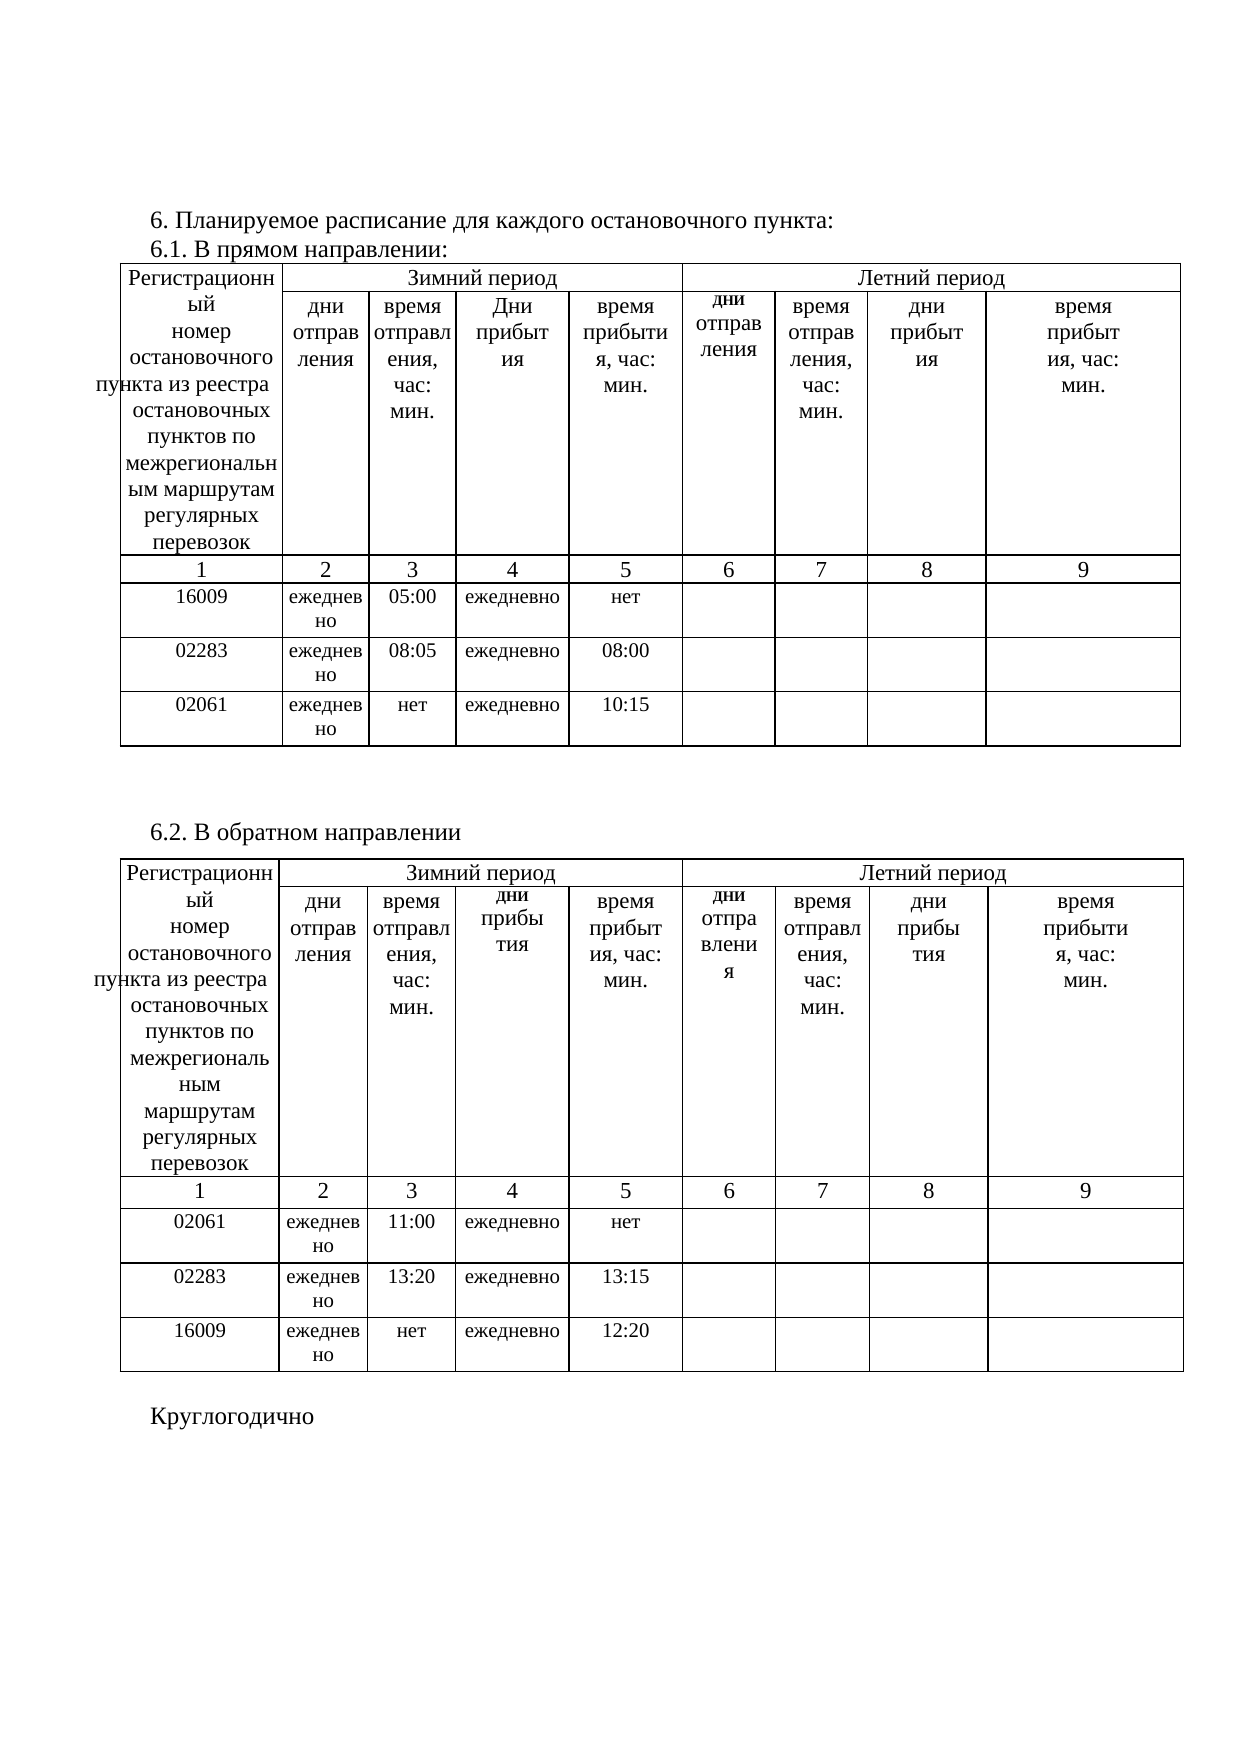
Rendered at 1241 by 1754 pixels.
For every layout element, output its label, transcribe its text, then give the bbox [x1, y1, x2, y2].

table_cell [683, 1209, 775, 1262]
text 6.1. В прямом направлении: [150, 234, 1090, 263]
table_cell [989, 1264, 1183, 1316]
table_cell ежедневно [283, 692, 368, 745]
table_cell ежедневно [456, 1209, 568, 1262]
table_cell [683, 1264, 775, 1316]
table_cell время отправл ения, час: мин. [370, 292, 455, 554]
table_cell [776, 584, 867, 636]
table_cell время отправл ения, час: мин. [368, 887, 455, 1176]
table_cell 9 [987, 556, 1180, 582]
table_cell ежедневно [280, 1209, 367, 1262]
table_cell ежедневно [457, 692, 568, 745]
table_cell ДНИ отпра влени я [683, 887, 775, 1176]
table_cell дни отправ ления [280, 887, 367, 1176]
table_cell 3 [368, 1177, 455, 1208]
table_cell 5 [570, 1177, 682, 1208]
table_cell [987, 584, 1180, 636]
table_header Регистрационный номер остановочного пункта из реестра остановочных пунктов по межрегиональным маршрутам регулярных перевозок [121, 264, 282, 554]
table_cell [987, 692, 1180, 745]
table_cell 16009 [121, 1318, 278, 1371]
table_cell время прибыт ия, час: мин. [987, 292, 1180, 554]
table_cell 10:15 [570, 692, 682, 745]
table_cell ежедневно [457, 638, 568, 691]
table_cell [870, 1264, 987, 1316]
table_cell нет [570, 584, 682, 636]
table_cell 6 [683, 556, 774, 582]
table_cell [776, 692, 867, 745]
table_cell 4 [456, 1177, 568, 1208]
table_cell [683, 638, 774, 691]
table_cell нет [368, 1318, 455, 1371]
table_cell Дни прибыт ия [457, 292, 568, 554]
table_cell 11:00 [368, 1209, 455, 1262]
table_cell [683, 1318, 775, 1371]
table_cell ДНИ прибы тия [456, 887, 568, 1176]
table_cell 02283 [121, 1264, 278, 1316]
table_cell 08:05 [370, 638, 455, 691]
text 6.2. В обратном направлении [150, 817, 1090, 845]
table_cell 02061 [121, 1209, 278, 1262]
table_cell [683, 692, 774, 745]
table_cell 2 [280, 1177, 367, 1208]
table_cell 4 [457, 556, 568, 582]
table_cell 13:15 [570, 1264, 682, 1316]
table_cell 12:20 [570, 1318, 682, 1371]
table_cell время отправ ления, час: мин. [776, 292, 867, 554]
table_cell 9 [989, 1177, 1183, 1208]
table_cell 02061 [121, 692, 282, 745]
table_cell ежедневно [457, 584, 568, 636]
table_cell [870, 1318, 987, 1371]
table_cell 8 [868, 556, 985, 582]
table_header Летний период [683, 264, 1180, 291]
table_cell ежедневно [280, 1318, 367, 1371]
text 6. Планируемое расписание для каждого остановочного пункта: [150, 205, 1090, 234]
table_cell 7 [776, 556, 867, 582]
table_cell [987, 638, 1180, 691]
table_cell время отправл ения, час: мин. [776, 887, 869, 1176]
table_cell ежедневно [456, 1264, 568, 1316]
table_cell 02283 [121, 638, 282, 691]
table_cell дни отправ ления [283, 292, 368, 554]
table_cell [776, 638, 867, 691]
table_cell [776, 1318, 869, 1371]
table_cell 1 [121, 556, 282, 582]
table_cell [683, 584, 774, 636]
table_cell 1 [121, 1177, 278, 1208]
table_cell [989, 1209, 1183, 1262]
text Круглогодично [150, 1401, 1090, 1430]
table_header Регистрационный номер остановочного пункта из реестра остановочных пунктов по межрегиональным маршрутам регулярных перевозок [121, 860, 278, 1176]
table_cell 08:00 [570, 638, 682, 691]
table_cell ДНИ отправ ления [683, 292, 774, 554]
table_cell 7 [776, 1177, 869, 1208]
table_header Летний период [683, 860, 1183, 886]
table_cell дни прибы тия [870, 887, 987, 1176]
table_cell нет [570, 1209, 682, 1262]
table_cell 2 [283, 556, 368, 582]
table_cell ежедневно [283, 638, 368, 691]
table_header Зимний период [283, 264, 682, 291]
table_cell 13:20 [368, 1264, 455, 1316]
table_header Зимний период [280, 860, 682, 886]
table_cell [870, 1209, 987, 1262]
table_cell [868, 692, 985, 745]
table_cell нет [370, 692, 455, 745]
table_cell 8 [870, 1177, 987, 1208]
table_cell время прибыти я, час: мин. [989, 887, 1183, 1176]
table_cell дни прибыт ия [868, 292, 985, 554]
table_cell [868, 638, 985, 691]
table_cell [868, 584, 985, 636]
table_cell 3 [370, 556, 455, 582]
table_cell 6 [683, 1177, 775, 1208]
table_cell [989, 1318, 1183, 1371]
table_cell ежедневно [456, 1318, 568, 1371]
table_cell [776, 1264, 869, 1316]
table_cell 05:00 [370, 584, 455, 636]
table_cell 5 [570, 556, 682, 582]
table_cell 16009 [121, 584, 282, 636]
table_cell время прибыти я, час: мин. [570, 292, 682, 554]
table_cell время прибыт ия, час: мин. [570, 887, 682, 1176]
table_cell ежедневно [283, 584, 368, 636]
table_cell ежедневно [280, 1264, 367, 1316]
table_cell [776, 1209, 869, 1262]
